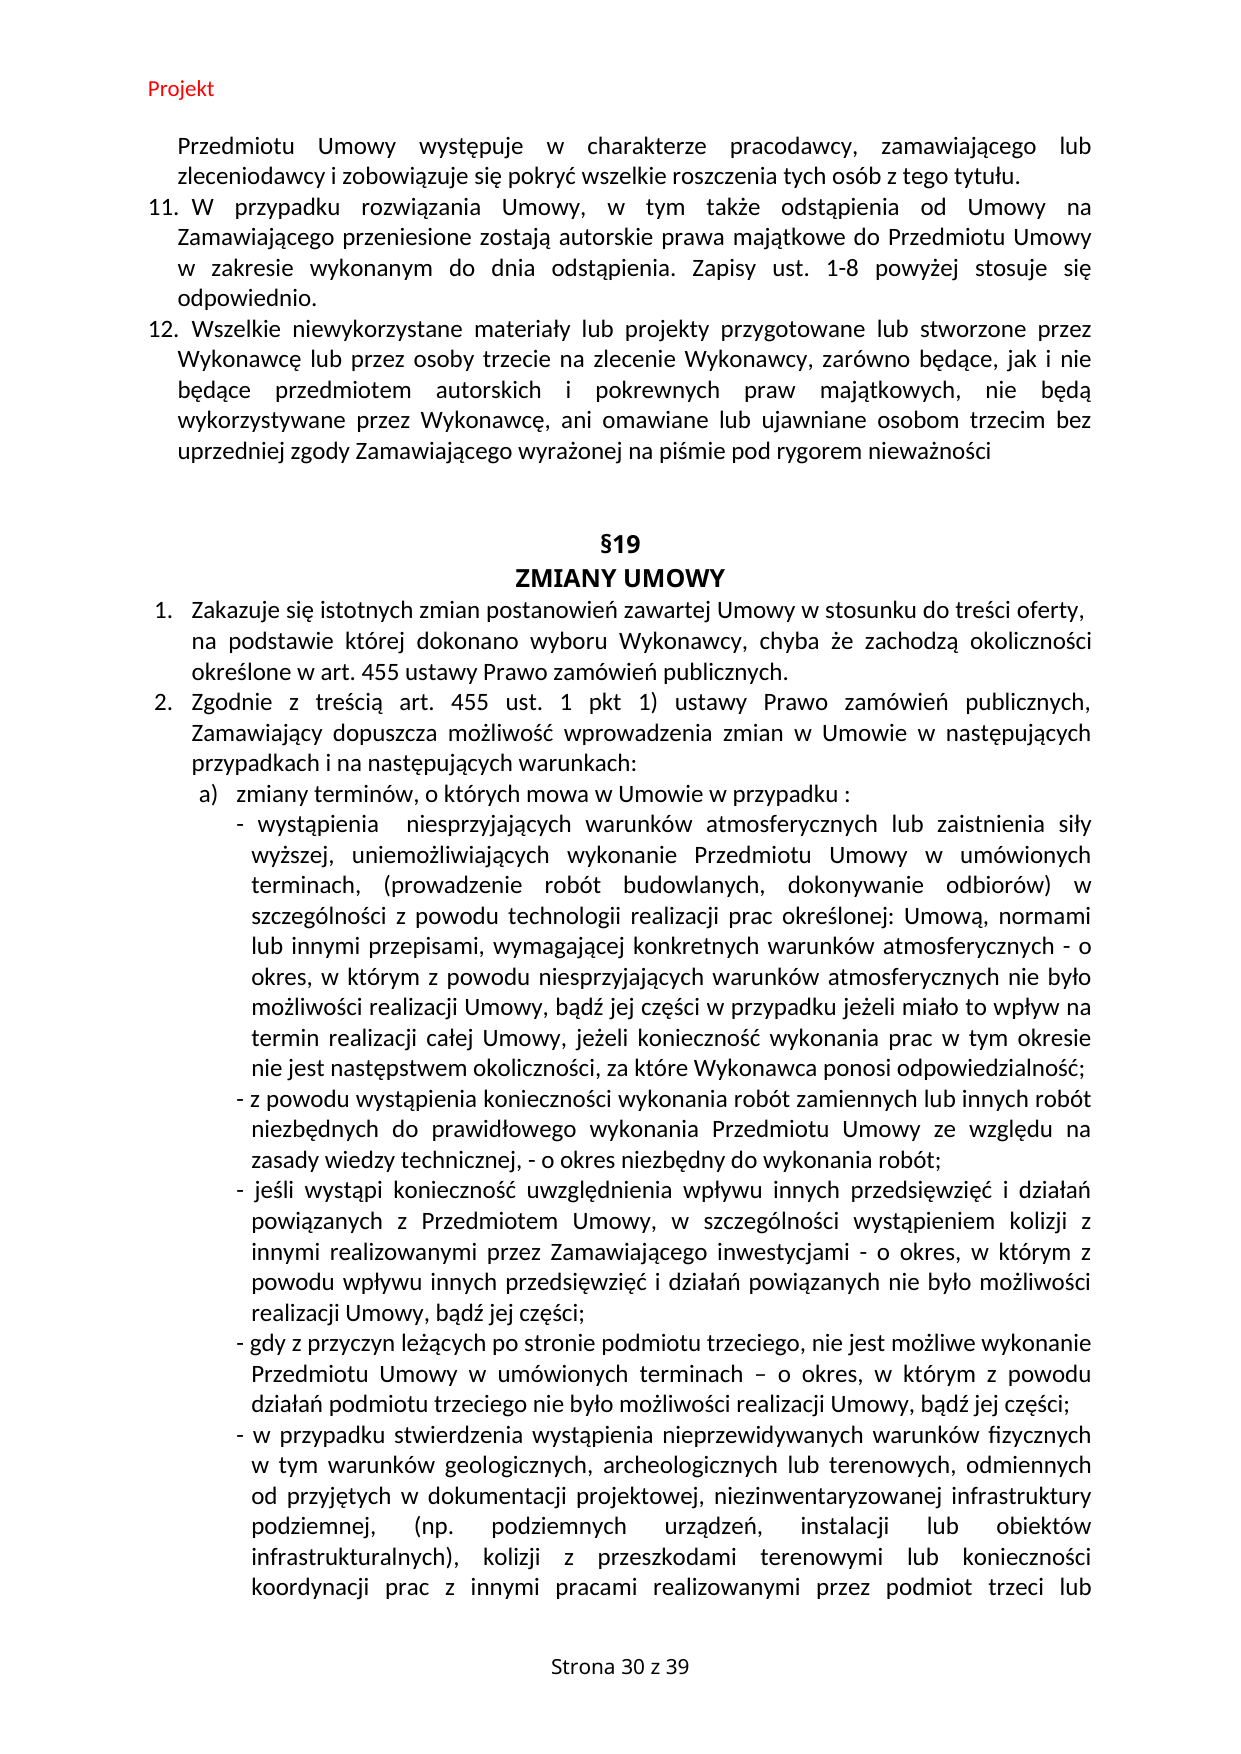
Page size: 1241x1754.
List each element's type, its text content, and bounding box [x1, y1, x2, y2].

list Zakazuje się istotnych zmian postanowień zawartej Umowy w stosunku do treści oferty, na podstawie której dokonano wyboru Wykonawcy, chyba że zachodzą okoliczności określone w art. 455 ustawy Prawo zamówień publicznych. [154, 595, 1093, 686]
list zmiany terminów, o których mowa w Umowie w przypadku : [199, 778, 1093, 808]
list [236, 1419, 1093, 1602]
list - wystąpienia niesprzyjających warunków atmosferycznych lub zaistnienia siły wyższej, uniemożliwiających wykonanie Przedmiotu Umowy w umówionych terminach, (prowadzenie robót budowlanych, dokonywanie odbiorów) w szczególności z powodu technologii realizacji prac określonej: Umową, normami lub innymi przepisami, wymagającej konkretnych warunków atmosferycznych - o okres, w którym z powodu niesprzyjających warunków atmosferycznych nie było możliwości realizacji Umowy, bądź jej części w przypadku jeżeli miało to wpływ na termin realizacji całej Umowy, jeżeli konieczność wykonania prac w tym okresie nie jest następstwem okoliczności, za które Wykonawca ponosi odpowiedzialność; [236, 808, 1093, 1083]
text ZMIANY UMOWY [148, 561, 1093, 595]
list - z powodu wystąpienia konieczności wykonania robót zamiennych lub innych robót niezbędnych do prawidłowego wykonania Przedmiotu Umowy ze względu na zasady wiedzy technicznej, - o okres niezbędny do wykonania robót; [236, 1083, 1093, 1174]
list - gdy z przyczyn leżących po stronie podmiotu trzeciego, nie jest możliwe wykonanie Przedmiotu Umowy w umówionych terminach – o okres, w którym z powodu działań podmiotu trzeciego nie było możliwości realizacji Umowy, bądź jej części; [236, 1327, 1093, 1419]
list Zgodnie z treścią art. 455 ust. 1 pkt 1) ustawy Prawo zamówień publicznych, Zamawiający dopuszcza możliwość wprowadzenia zmian w Umowie w następujących przypadkach i na następujących warunkach: [154, 686, 1093, 778]
list - jeśli wystąpi konieczność uwzględnienia wpływu innych przedsięwzięć i działań powiązanych z Przedmiotem Umowy, w szczególności wystąpieniem kolizji z innymi realizowanymi przez Zamawiającego inwestycjami - o okres, w którym z powodu wpływu innych przedsięwzięć i działań powiązanych nie było możliwości realizacji Umowy, bądź jej części; [236, 1174, 1093, 1327]
text §19 [148, 527, 1093, 561]
list W przypadku rozwiązania Umowy, w tym także odstąpienia od Umowy na Zamawiającego przeniesione zostają autorskie prawa majątkowe do Przedmiotu Umowy w zakresie wykonanym do dnia odstąpienia. Zapisy ust. 1-8 powyżej stosuje się odpowiednio. [148, 191, 1093, 313]
list Wszelkie niewykorzystane materiały lub projekty przygotowane lub stworzone przez Wykonawcę lub przez osoby trzecie na zlecenie Wykonawcy, zarówno będące, jak i nie będące przedmiotem autorskich i pokrewnych praw majątkowych, nie będą wykorzystywane przez Wykonawcę, ani omawiane lub ujawniane osobom trzecim bez uprzedniej zgody Zamawiającego wyrażonej na piśmie pod rygorem nieważności [148, 313, 1093, 466]
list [148, 130, 1093, 191]
